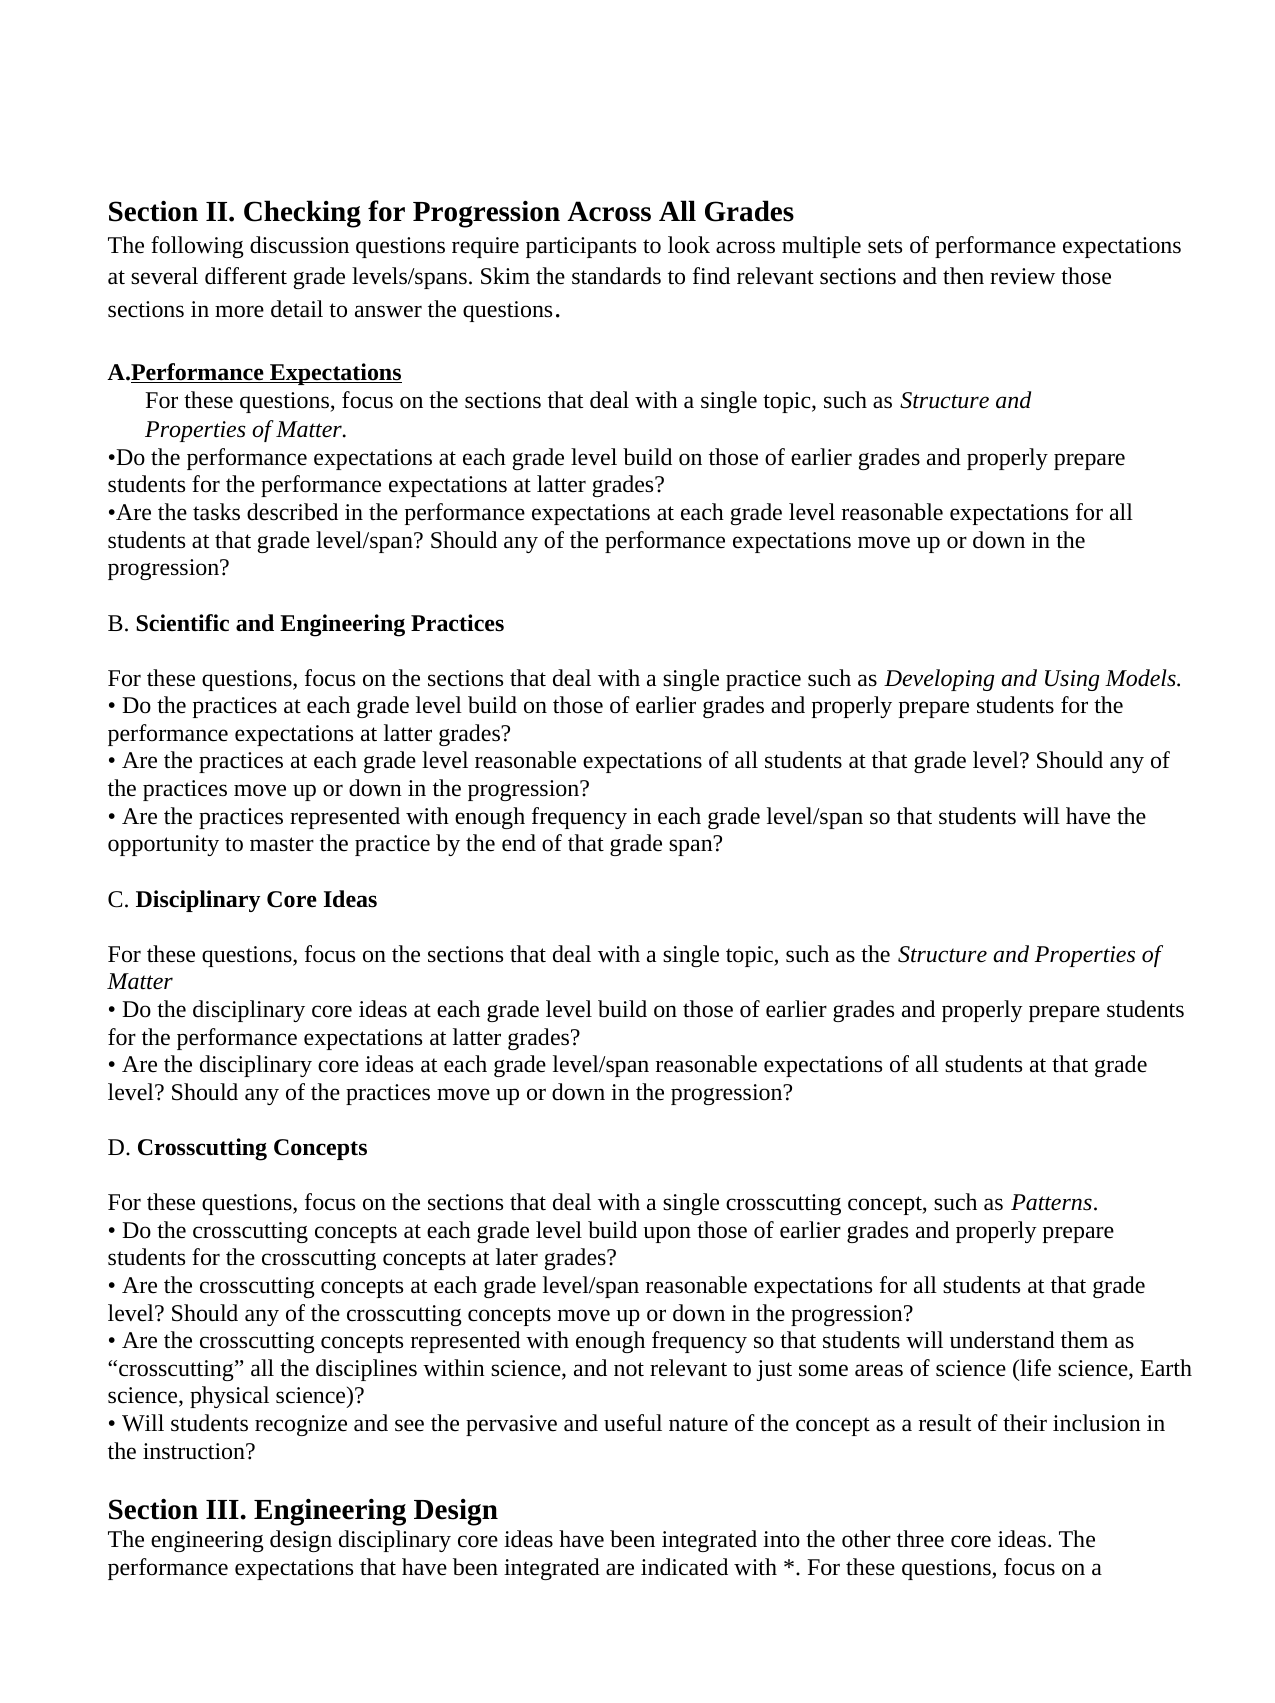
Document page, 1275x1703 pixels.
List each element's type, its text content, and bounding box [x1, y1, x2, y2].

text • Are the crosscutting concepts at each grade level/span reasonable expectations for all students at that grade level? Should any of the crosscutting concepts move up or down in the progression? [107, 1271, 1195, 1326]
text For these questions, focus on the sections that deal with a single topic, such as Structure and [145, 385, 1195, 414]
text • Will students recognize and see the pervasive and useful nature of the concept as a result of their inclusion in the instruction? [107, 1409, 1195, 1464]
text For these questions, focus on the sections that deal with a single crosscutting concept, such as Patterns. [107, 1188, 1195, 1216]
text Properties of Matter. [145, 414, 1195, 443]
text Section III. Engineering Design [107, 1492, 1195, 1525]
text • Do the practices at each grade level build on those of earlier grades and properly prepare students for the performance expectations at latter grades? [107, 691, 1195, 747]
text For these questions, focus on the sections that deal with a single practice such as Developing and Using Models. [107, 664, 1195, 691]
text • Do the crosscutting concepts at each grade level build upon those of earlier grades and properly prepare students for the crosscutting concepts at later grades? [107, 1216, 1195, 1271]
text The following discussion questions require participants to look across multiple sets of performance expectations at several different grade levels/spans. Skim the standards to find relevant sections and then review those sections in more detail to answer the questions. [107, 228, 1195, 323]
text • Are the crosscutting concepts represented with enough frequency so that students will understand them as “crosscutting” all the disciplines within science, and not relevant to just some areas of science (life science, Earth science, physical science)? [107, 1326, 1195, 1409]
text • Are the practices represented with enough frequency in each grade level/span so that students will have the opportunity to master the practice by the end of that grade span? [107, 802, 1195, 857]
text • Are the disciplinary core ideas at each grade level/span reasonable expectations of all students at that grade level? Should any of the practices move up or down in the progression? [107, 1050, 1195, 1105]
text C. Disciplinary Core Ideas [107, 884, 1195, 912]
text For these questions, focus on the sections that deal with a single topic, such as the Structure and Properties of Matter [107, 940, 1195, 995]
text •Are the tasks described in the performance expectations at each grade level reasonable expectations for all students at that grade level/span? Should any of the performance expectations move up or down in the progression? [107, 498, 1195, 581]
text D. Crosscutting Concepts [107, 1133, 1195, 1161]
text • Do the disciplinary core ideas at each grade level build on those of earlier grades and properly prepare students for the performance expectations at latter grades? [107, 995, 1195, 1050]
text Section II. Checking for Progression Across All Grades [107, 194, 1195, 228]
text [107, 1525, 1195, 1581]
text •Do the performance expectations at each grade level build on those of earlier grades and properly prepare students for the performance expectations at latter grades? [107, 443, 1195, 498]
text A.Performance Expectations [107, 358, 1195, 385]
text • Are the practices at each grade level reasonable expectations of all students at that grade level? Should any of the practices move up or down in the progression? [107, 747, 1195, 802]
text B. Scientific and Engineering Practices [107, 608, 1195, 636]
